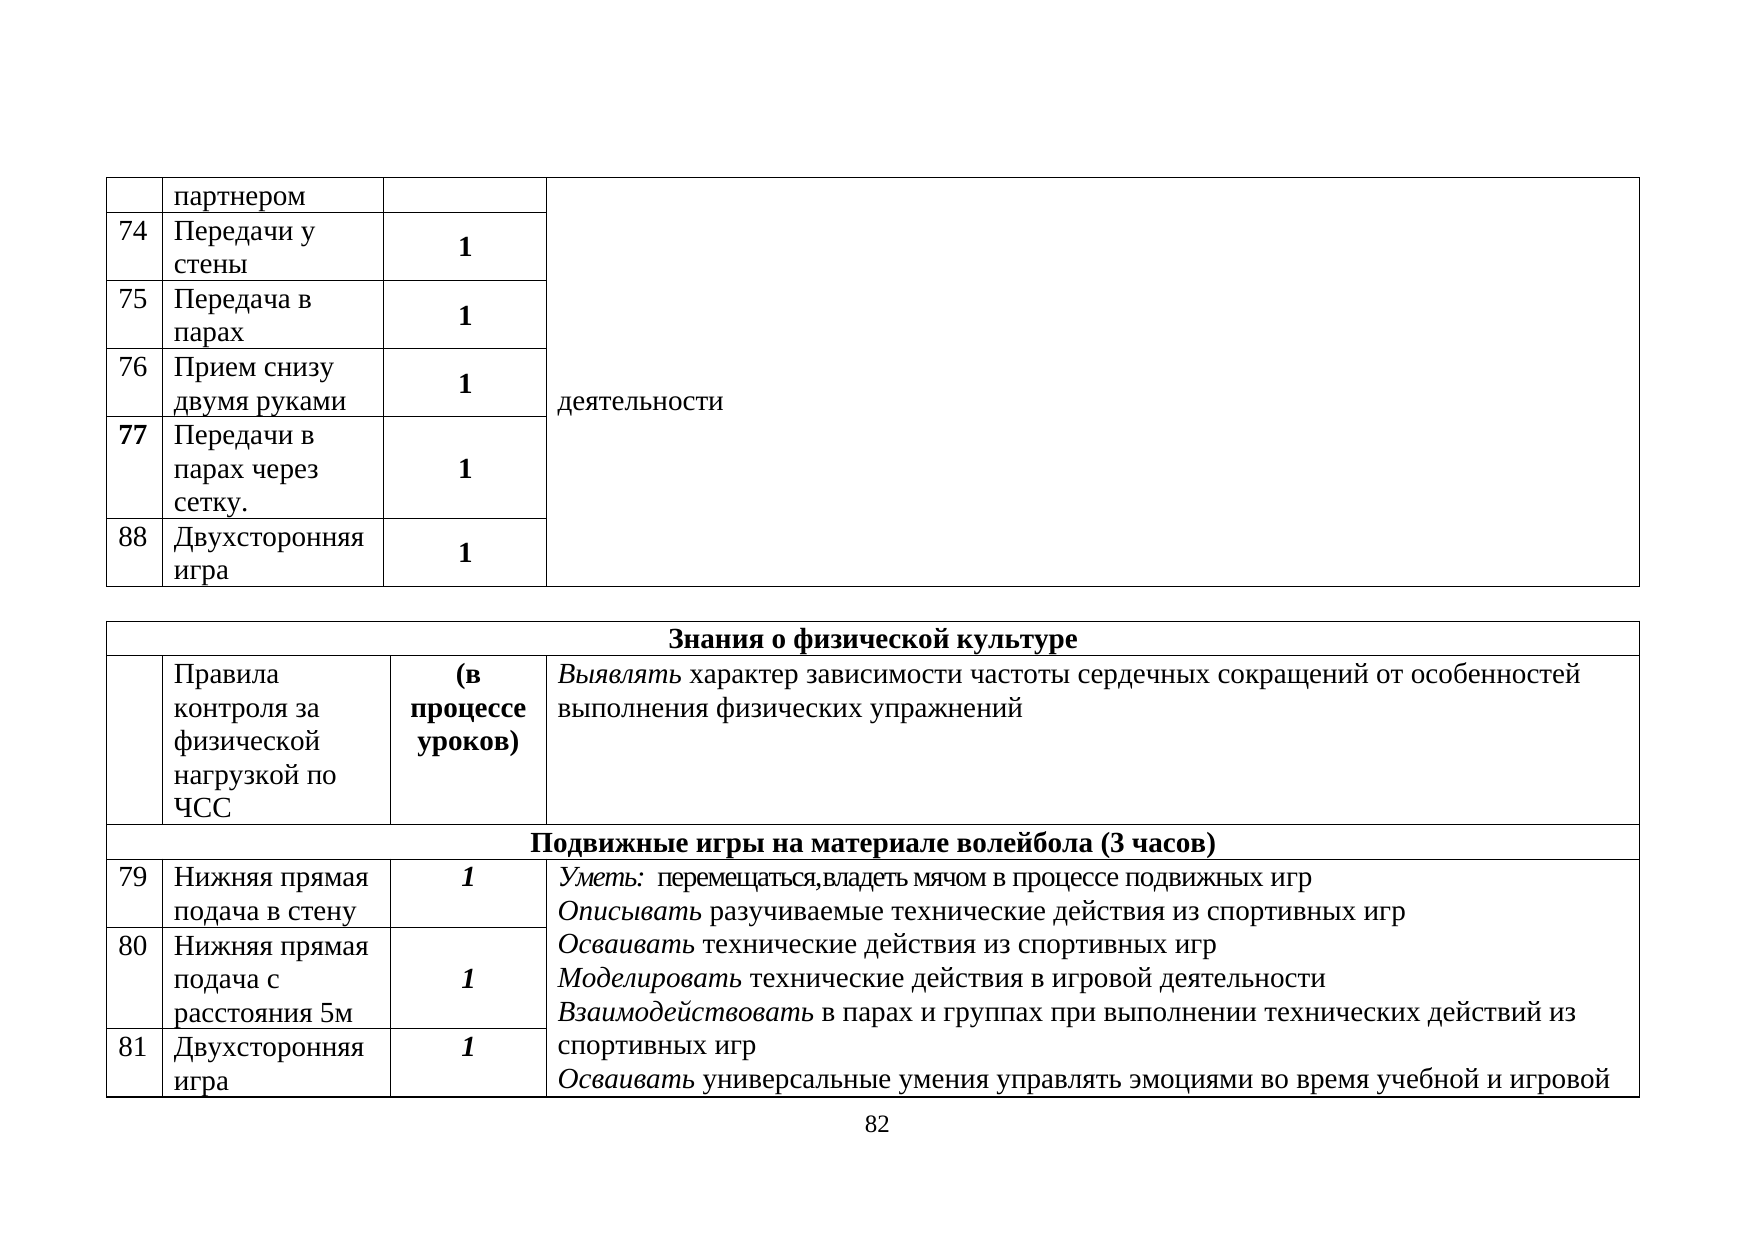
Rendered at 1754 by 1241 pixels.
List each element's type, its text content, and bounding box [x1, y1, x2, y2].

table_cell Нижняя прямая подача с расстояния 5м [163, 928, 390, 1028]
table_cell 75 [107, 281, 162, 348]
table_cell Правила контроля за физической нагрузкой по ЧСС [163, 656, 390, 824]
table_cell [107, 656, 162, 824]
table_cell Выявлять характер зависимости частоты сердечных сокращений от особенностей выполнения физических упражнений [547, 656, 1639, 824]
table_cell 1 [384, 178, 546, 212]
table_cell 1 [384, 349, 546, 416]
table_cell Двухсторонняя игра [163, 1029, 390, 1096]
table_cell 1 [384, 281, 546, 348]
table_cell 1 [384, 519, 546, 586]
table_cell (в процессе уроков) [391, 656, 546, 824]
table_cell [163, 178, 383, 212]
table_cell Подвижные игры на материале волейбола (3 часов) [107, 825, 1639, 858]
table_cell 1 [391, 1029, 546, 1096]
table_cell 77 [107, 417, 162, 518]
table_cell 74 [107, 213, 162, 280]
table_cell Передачи в парах через сетку. [163, 417, 383, 518]
table_cell Двухсторонняя игра [163, 519, 383, 586]
table_cell Передача в парах [163, 281, 383, 348]
table_header Знания о физической культуре [107, 622, 1639, 655]
table_cell 79 [107, 860, 162, 927]
table_cell 1 [391, 928, 546, 1028]
table_cell 73 [107, 178, 162, 212]
table_cell Уметь: перемещаться,владеть мячом в процессе подвижных игр Описывать разучиваемые технические действия из спортивных игр Осваивать технические действия из спортивных игр Моделировать технические действия в игровой деятельности Взаимодействовать в парах и группах при выполнении технических действий из спортивных игр Осваивать универсальные умения управлять эмоциями во время учебной и игровой деятельности [547, 860, 1639, 1096]
table_cell 1 [384, 417, 546, 518]
table_cell Передачи у стены [163, 213, 383, 280]
table_cell Прием снизу двумя руками [163, 349, 383, 416]
table_cell 1 [391, 860, 546, 927]
table_cell Нижняя прямая подача в стену [163, 860, 390, 927]
table_cell 1 [384, 213, 546, 280]
table_cell 81 [107, 1029, 162, 1096]
table_cell 88 [107, 519, 162, 586]
table_cell 80 [107, 928, 162, 1028]
table_cell 76 [107, 349, 162, 416]
